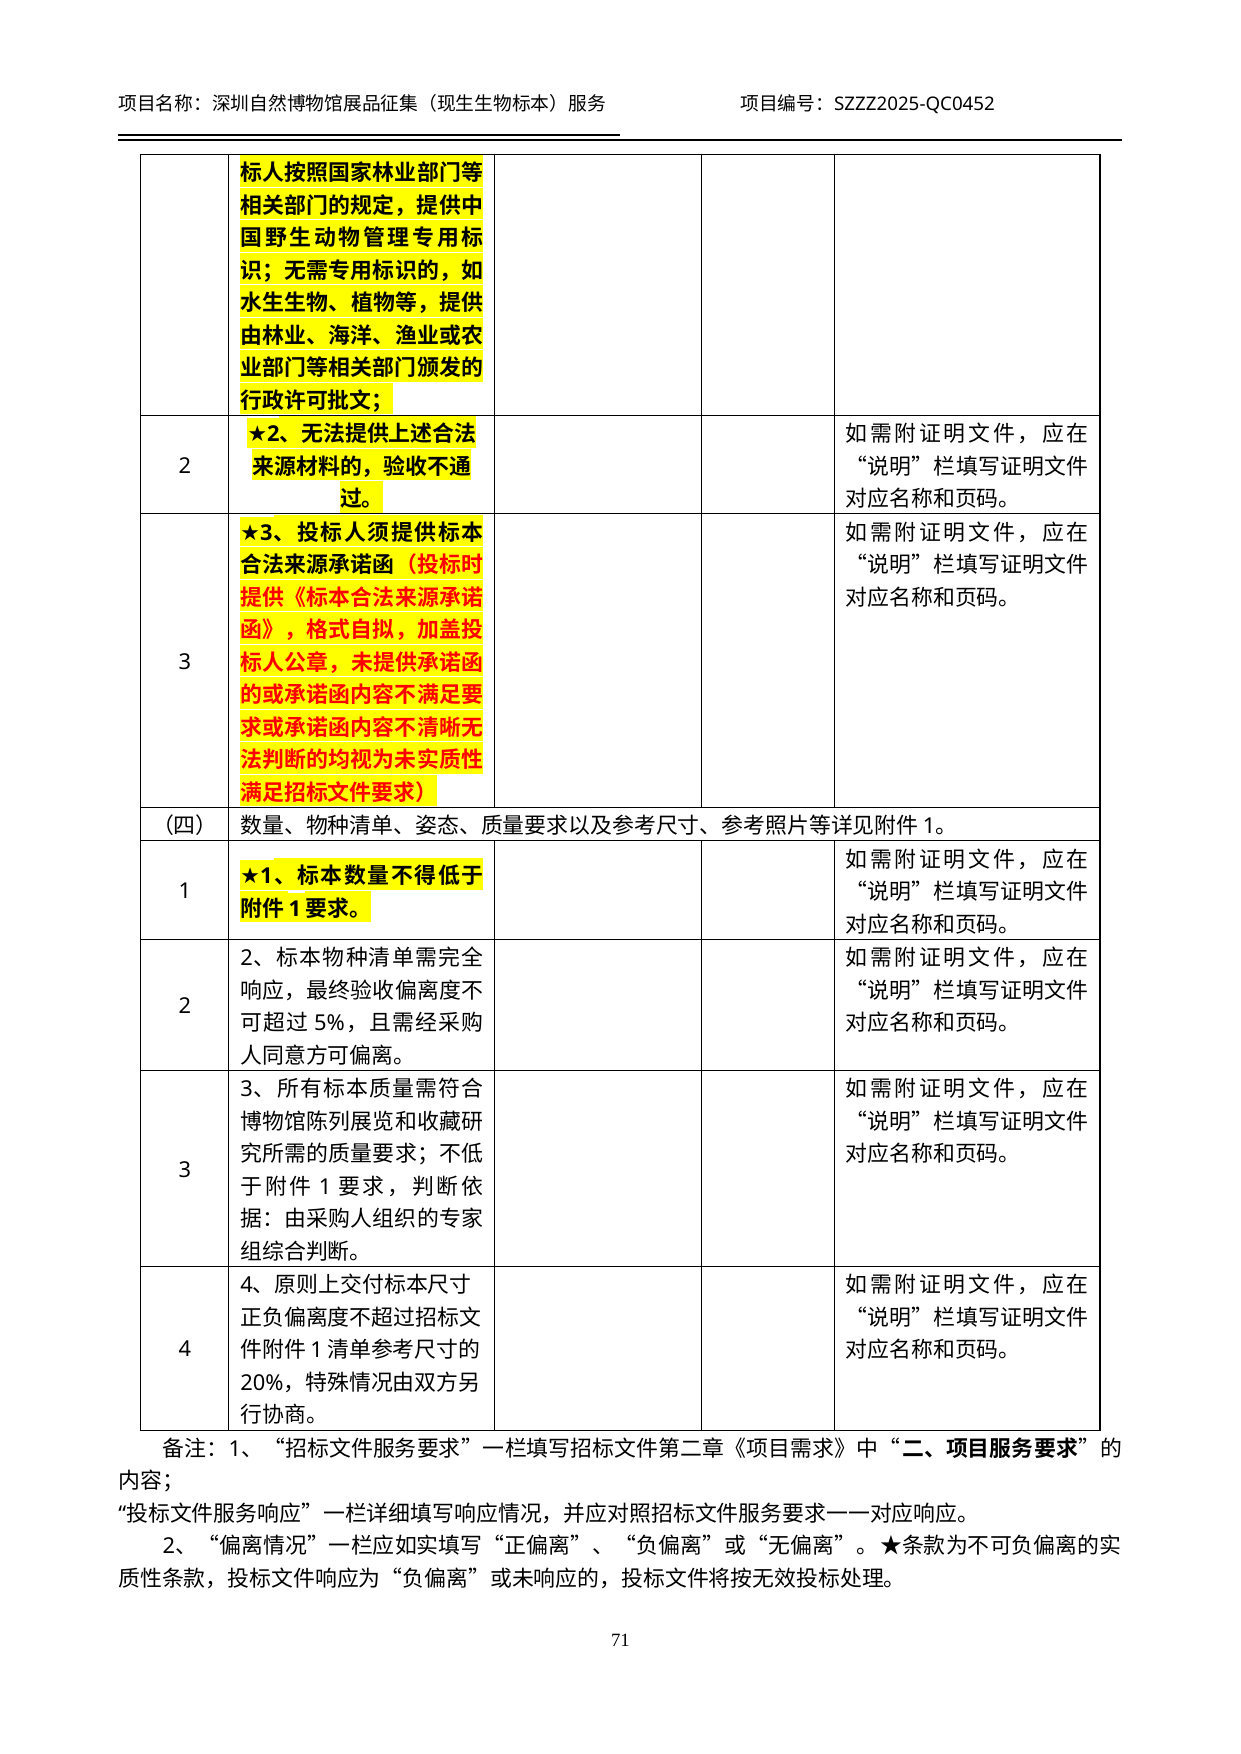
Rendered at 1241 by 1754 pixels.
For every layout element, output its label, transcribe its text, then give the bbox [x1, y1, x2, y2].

table_cell [702, 940, 834, 1070]
table_cell [495, 416, 701, 513]
table_cell 4 [141, 1267, 228, 1429]
table_cell 如需附证明文件，应在“说明”栏填写证明文件对应名称和页码。 [835, 514, 1099, 807]
table_cell [495, 940, 701, 1070]
text 备注：1、“招标文件服务要求”一栏填写招标文件第二章《项目需求》中“二、项目服务要求”的内容； [118, 1431, 1122, 1496]
table_cell 如需附证明文件，应在“说明”栏填写证明文件对应名称和页码。 [835, 1071, 1099, 1266]
table_cell ★1、标本数量不得低于附件1要求。 [229, 841, 494, 939]
table_cell 1 [141, 841, 228, 939]
table_cell [702, 841, 834, 939]
table_cell [702, 1071, 834, 1266]
table_cell 如需附证明文件，应在“说明”栏填写证明文件对应名称和页码。 [835, 940, 1099, 1070]
text “投标文件服务响应”一栏详细填写响应情况，并应对照招标文件服务要求一一对应响应。 [118, 1496, 1122, 1528]
table_cell [702, 155, 834, 415]
table_cell [495, 841, 701, 939]
table_cell 2 [141, 416, 228, 513]
table_cell ★2、无法提供上述合法来源材料的，验收不通过。 [229, 416, 494, 513]
text 2、“偏离情况”一栏应如实填写“正偏离”、“负偏离”或“无偏离”。★条款为不可负偏离的实质性条款，投标文件响应为“负偏离”或未响应的，投标文件将按无效投标处理。 [118, 1528, 1122, 1593]
table_cell （四） [141, 808, 228, 840]
table_cell 2 [141, 940, 228, 1070]
table_cell [495, 1267, 701, 1429]
table_cell 3、所有标本质量需符合博物馆陈列展览和收藏研究所需的质量要求；不低于附件1要求，判断依据：由采购人组织的专家组综合判断。 [229, 1071, 494, 1266]
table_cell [229, 155, 494, 415]
table_cell ★3、投标人须提供标本合法来源承诺函（投标时提供《标本合法来源承诺函》，格式自拟，加盖投标人公章，未提供承诺函的或承诺函内容不满足要求或承诺函内容不清晰无法判断的均视为未实质性满足招标文件要求） [229, 514, 494, 807]
table_cell 如需附证明文件，应在“说明”栏填写证明文件对应名称和页码。 [835, 416, 1099, 513]
table_cell 3 [141, 1071, 228, 1266]
table_cell [702, 1267, 834, 1429]
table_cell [835, 155, 1099, 415]
table_cell 如需附证明文件，应在“说明”栏填写证明文件对应名称和页码。 [835, 1267, 1099, 1429]
table_cell 4、原则上交付标本尺寸正负偏离度不超过招标文件附件1清单参考尺寸的20%，特殊情况由双方另行协商。 [229, 1267, 494, 1429]
table_cell 1 [141, 155, 228, 415]
table_cell 数量、物种清单、姿态、质量要求以及参考尺寸、参考照片等详见附件1。 [229, 808, 1099, 840]
table_cell 3 [141, 514, 228, 807]
table_cell [495, 155, 701, 415]
table_cell [702, 514, 834, 807]
table_cell [495, 1071, 701, 1266]
table_cell [495, 514, 701, 807]
table_cell [702, 416, 834, 513]
table_cell 2、标本物种清单需完全响应，最终验收偏离度不可超过5%，且需经采购人同意方可偏离。 [229, 940, 494, 1070]
table_cell 如需附证明文件，应在“说明”栏填写证明文件对应名称和页码。 [835, 841, 1099, 939]
